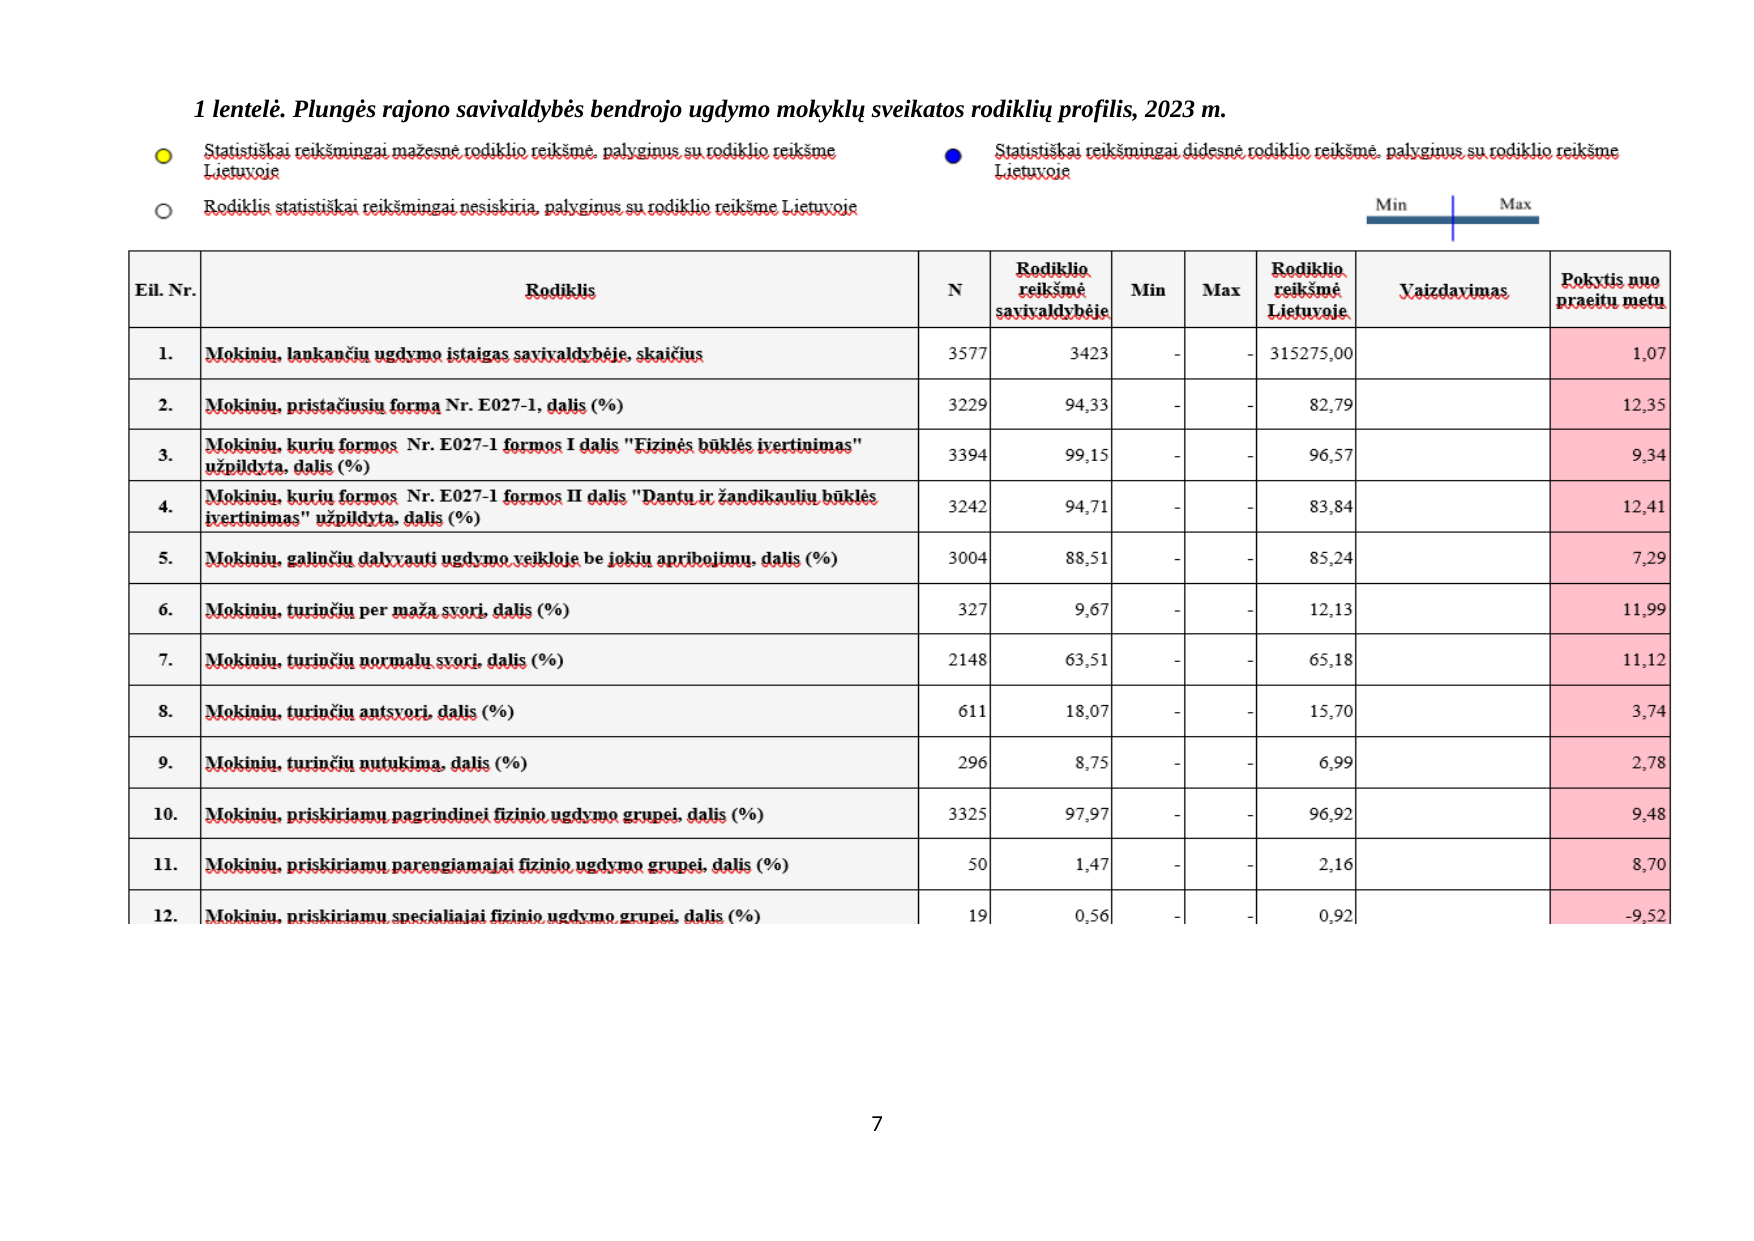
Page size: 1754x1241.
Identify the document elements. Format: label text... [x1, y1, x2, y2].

list 1 lentelė. Plungės rajono savivaldybės bendrojo ugdymo mokyklų sveikatos rodiklių profilis, 2023 m. [118, 94, 1635, 122]
picture [118, 126, 1674, 924]
